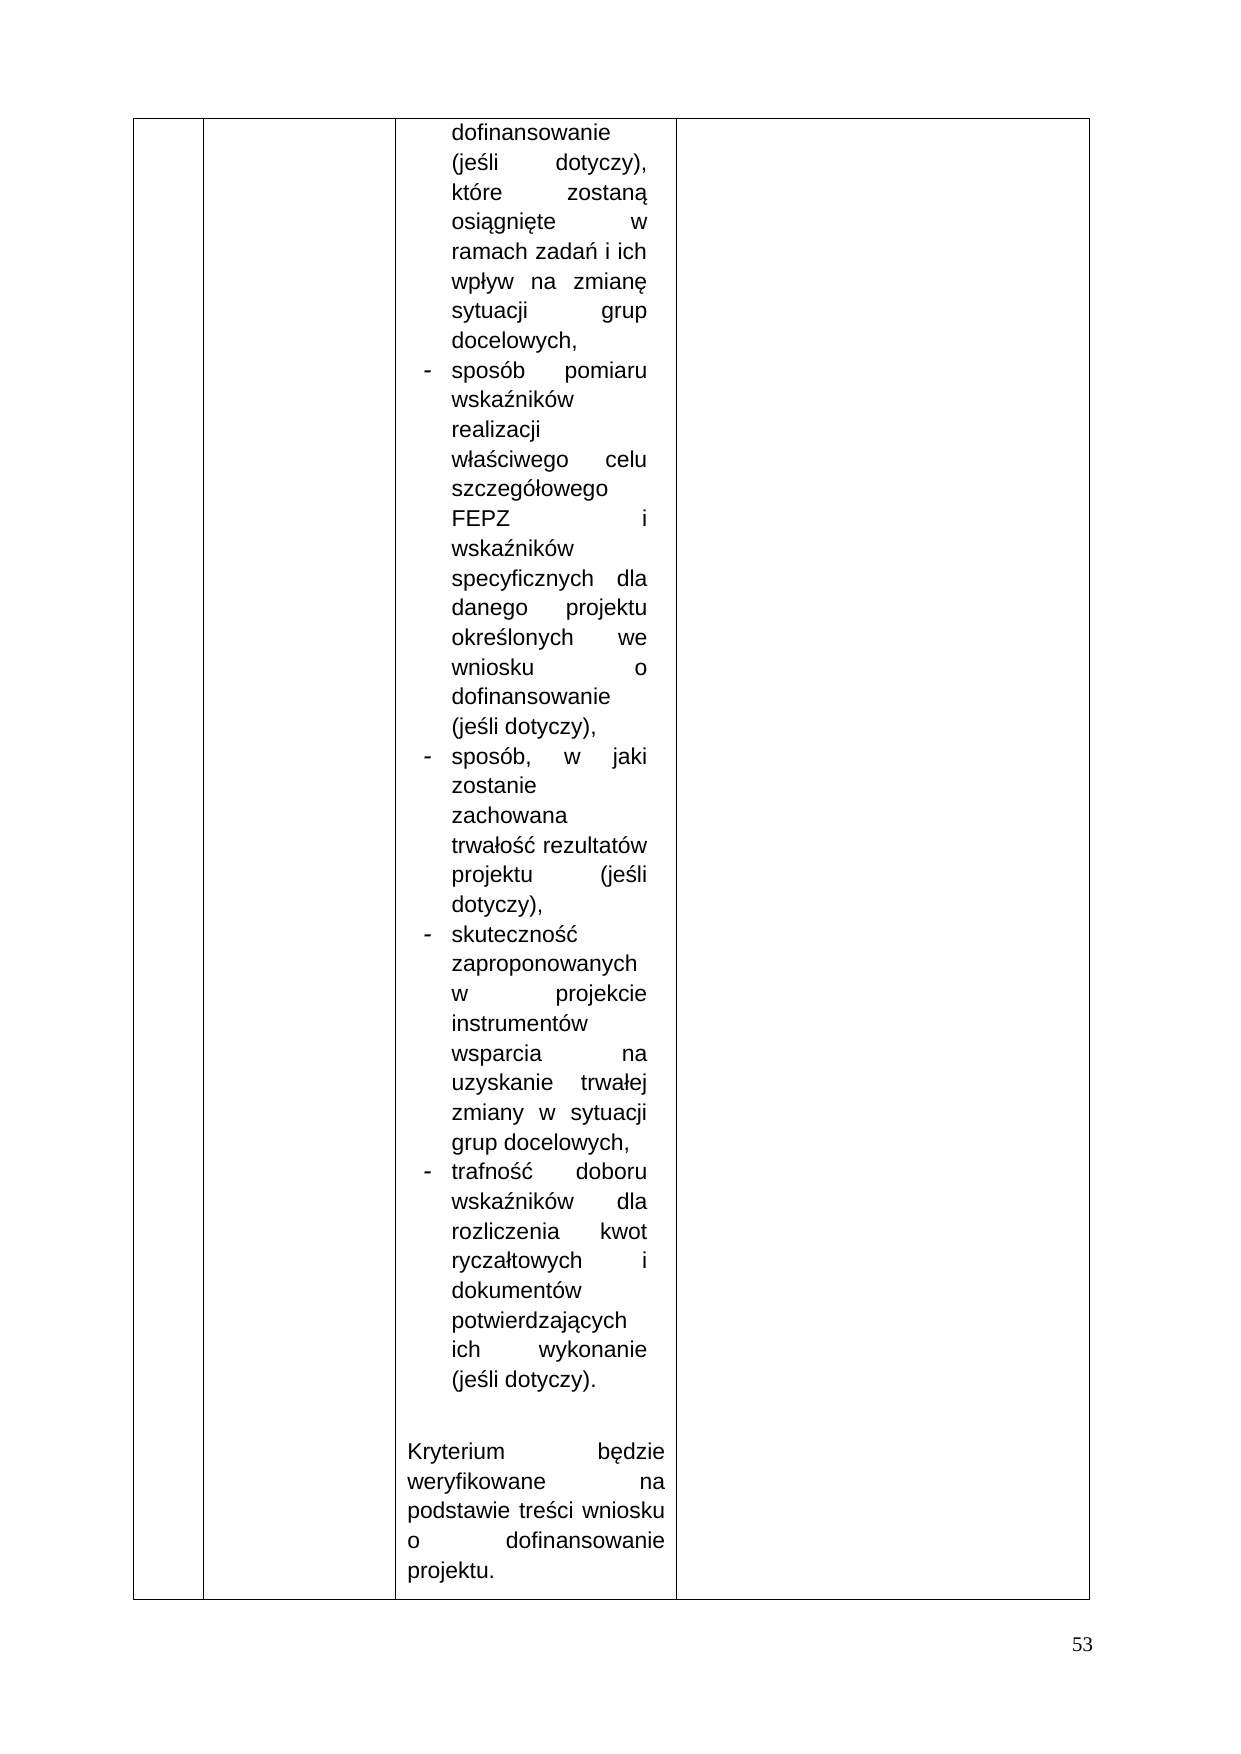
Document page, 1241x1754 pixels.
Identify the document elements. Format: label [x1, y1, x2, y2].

table_cell [134, 119, 203, 1599]
table_cell [396, 119, 676, 1599]
table_cell [677, 119, 1089, 1599]
table_cell [204, 119, 395, 1599]
